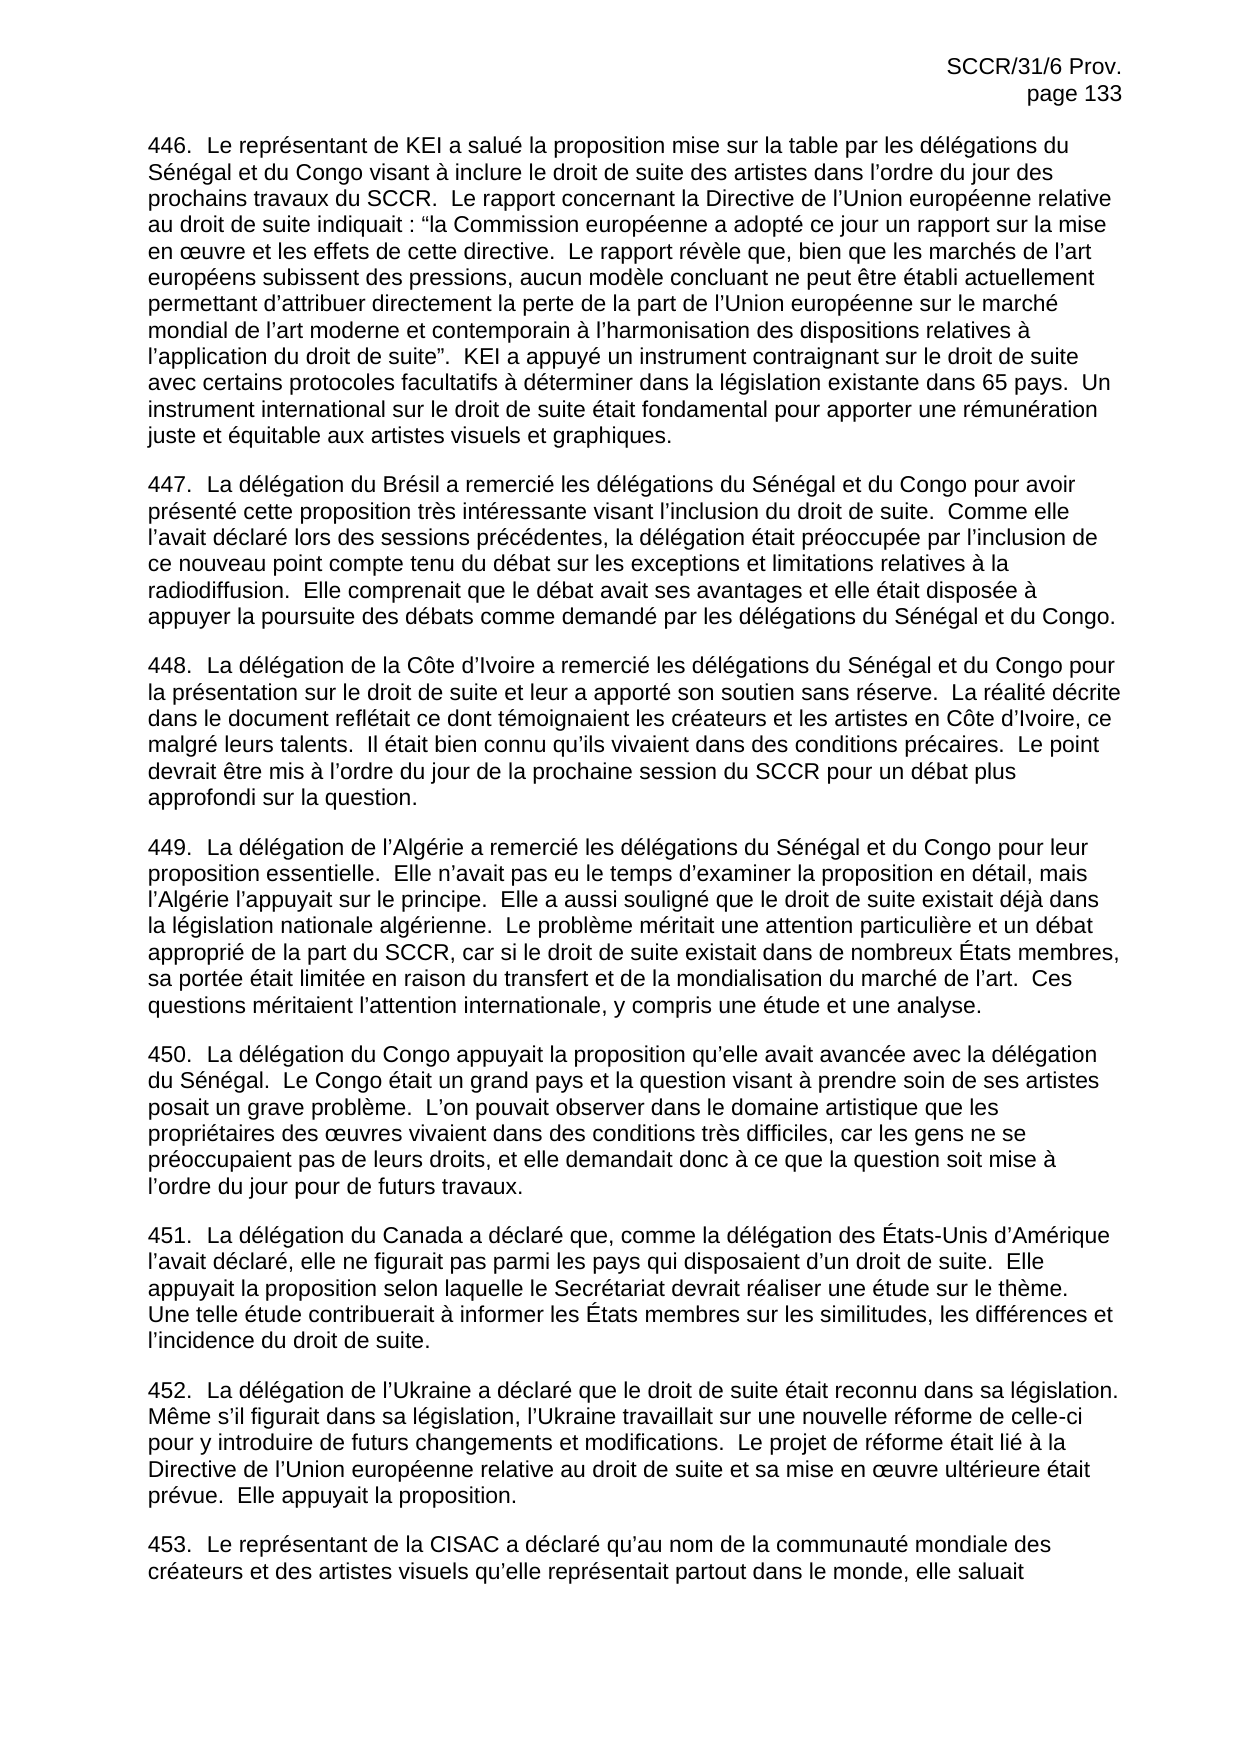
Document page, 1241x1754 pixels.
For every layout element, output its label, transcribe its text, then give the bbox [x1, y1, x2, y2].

text La délégation du Congo appuyait la proposition qu’elle avait avancée avec la délégation du Sénégal. Le Congo était un grand pays et la question visant à prendre soin de ses artistes posait un grave problème. L’on pouvait observer dans le domaine artistique que les propriétaires des œuvres vivaient dans des conditions très difficiles, car les gens ne se préoccupaient pas de leurs droits, et elle demandait donc à ce que la question soit mise à l’ordre du jour pour de futurs travaux. [148, 1041, 1122, 1199]
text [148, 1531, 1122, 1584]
text La délégation de l’Ukraine a déclaré que le droit de suite était reconnu dans sa législation. Même s’il figurait dans sa législation, l’Ukraine travaillait sur une nouvelle réforme de celle-ci pour y introduire de futurs changements et modifications. Le projet de réforme était lié à la Directive de l’Union européenne relative au droit de suite et sa mise en œuvre ultérieure était prévue. Elle appuyait la proposition. [148, 1377, 1122, 1508]
text Le représentant de KEI a salué la proposition mise sur la table par les délégations du Sénégal et du Congo visant à inclure le droit de suite des artistes dans l’ordre du jour des prochains travaux du SCCR. Le rapport concernant la Directive de l’Union européenne relative au droit de suite indiquait : “la Commission européenne a adopté ce jour un rapport sur la mise en œuvre et les effets de cette directive. Le rapport révèle que, bien que les marchés de l’art européens subissent des pressions, aucun modèle concluant ne peut être établi actuellement permettant d’attribuer directement la perte de la part de l’Union européenne sur le marché mondial de l’art moderne et contemporain à l’harmonisation des dispositions relatives à l’application du droit de suite”. KEI a appuyé un instrument contraignant sur le droit de suite avec certains protocoles facultatifs à déterminer dans la législation existante dans 65 pays. Un instrument international sur le droit de suite était fondamental pour apporter une rémunération juste et équitable aux artistes visuels et graphiques. [148, 132, 1122, 448]
text La délégation du Canada a déclaré que, comme la délégation des États-Unis d’Amérique l’avait déclaré, elle ne figurait pas parmi les pays qui disposaient d’un droit de suite. Elle appuyait la proposition selon laquelle le Secrétariat devrait réaliser une étude sur le thème. Une telle étude contribuerait à informer les États membres sur les similitudes, les différences et l’incidence du droit de suite. [148, 1222, 1122, 1354]
text La délégation de la Côte d’Ivoire a remercié les délégations du Sénégal et du Congo pour la présentation sur le droit de suite et leur a apporté son soutien sans réserve. La réalité décrite dans le document reflétait ce dont témoignaient les créateurs et les artistes en Côte d’Ivoire, ce malgré leurs talents. Il était bien connu qu’ils vivaient dans des conditions précaires. Le point devrait être mis à l’ordre du jour de la prochaine session du SCCR pour un débat plus approfondi sur la question. [148, 652, 1122, 811]
text La délégation de l’Algérie a remercié les délégations du Sénégal et du Congo pour leur proposition essentielle. Elle n’avait pas eu le temps d’examiner la proposition en détail, mais l’Algérie l’appuyait sur le principe. Elle a aussi souligné que le droit de suite existait déjà dans la législation nationale algérienne. Le problème méritait une attention particulière et un débat approprié de la part du SCCR, car si le droit de suite existait dans de nombreux États membres, sa portée était limitée en raison du transfert et de la mondialisation du marché de l’art. Ces questions méritaient l’attention internationale, y compris une étude et une analyse. [148, 833, 1122, 1018]
text La délégation du Brésil a remercié les délégations du Sénégal et du Congo pour avoir présenté cette proposition très intéressante visant l’inclusion du droit de suite. Comme elle l’avait déclaré lors des sessions précédentes, la délégation était préoccupée par l’inclusion de ce nouveau point compte tenu du débat sur les exceptions et limitations relatives à la radiodiffusion. Elle comprenait que le débat avait ses avantages et elle était disposée à appuyer la poursuite des débats comme demandé par les délégations du Sénégal et du Congo. [148, 471, 1122, 629]
